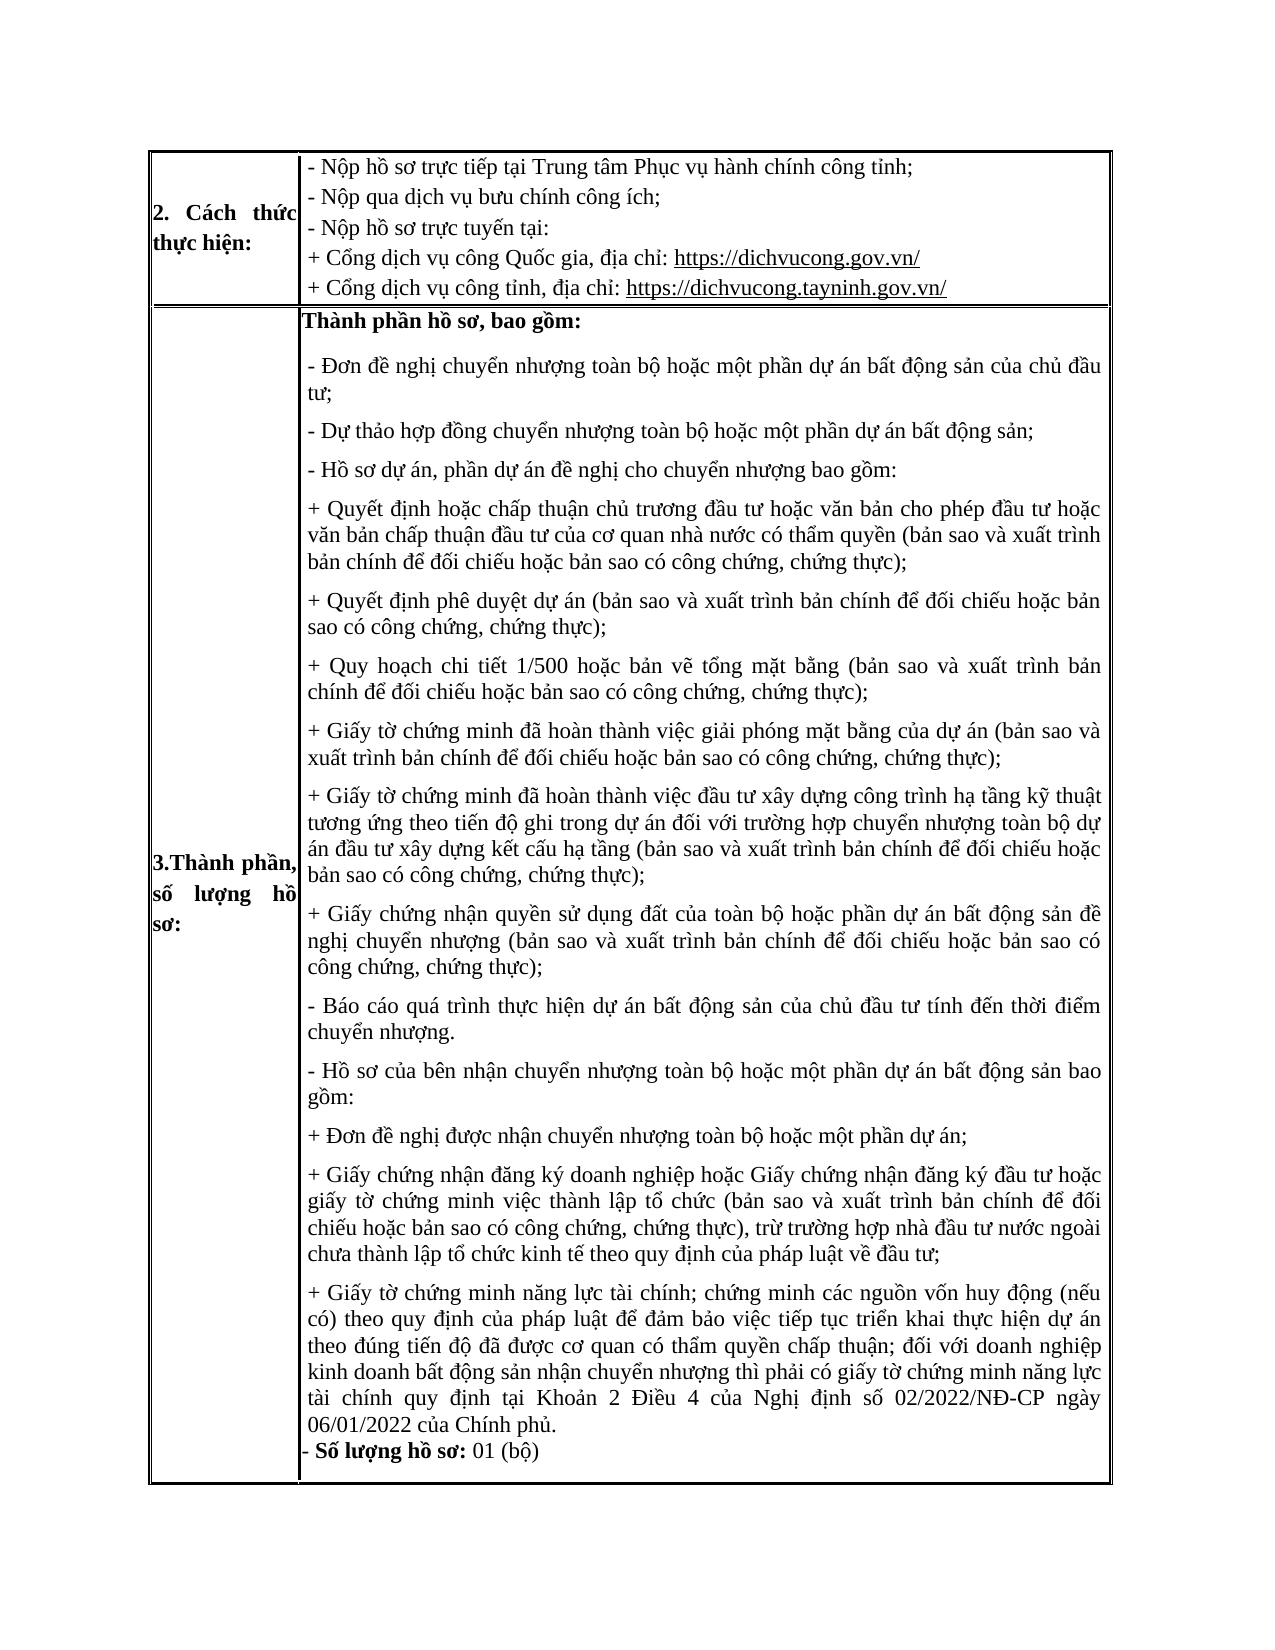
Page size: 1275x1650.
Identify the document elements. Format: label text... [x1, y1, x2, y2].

table_cell Thành phần hồ sơ, bao gồm: - Đơn đề nghị chuyển nhượng toàn bộ hoặc một phần dự án bất động sản của chủ đầu tư; - Dự thảo hợp đồng chuyển nhượng toàn bộ hoặc một phần dự án bất động sản; - Hồ sơ dự án, phần dự án đề nghị cho chuyển nhượng bao gồm: + Quyết định hoặc chấp thuận chủ trương đầu tư hoặc văn bản cho phép đầu tư hoặc văn bản chấp thuận đầu tư của cơ quan nhà nước có thẩm quyền (bản sao và xuất trình bản chính để đối chiếu hoặc bản sao có công chứng, chứng thực); + Quyết định phê duyệt dự án (bản sao và xuất trình bản chính để đối chiếu hoặc bản sao có công chứng, chứng thực); + Quy hoạch chi tiết 1/500 hoặc bản vẽ tổng mặt bằng (bản sao và xuất trình bản chính để đối chiếu hoặc bản sao có công chứng, chứng thực); + Giấy tờ chứng minh đã hoàn thành việc giải phóng mặt bằng của dự án (bản sao và xuất trình bản chính để đối chiếu hoặc bản sao có công chứng, chứng thực); + Giấy tờ chứng minh đã hoàn thành việc đầu tư xây dựng công trình hạ tầng kỹ thuật tương ứng theo tiến độ ghi trong dự án đối với trường hợp chuyển nhượng toàn bộ dự án đầu tư xây dựng kết cấu hạ tầng (bản sao và xuất trình bản chính để đối chiếu hoặc bản sao có công chứng, chứng thực); + Giấy chứng nhận quyền sử dụng đất của toàn bộ hoặc phần dự án bất động sản đề nghị chuyển nhượng (bản sao và xuất trình bản chính để đối chiếu hoặc bản sao có công chứng, chứng thực); - Báo cáo quá trình thực hiện dự án bất động sản của chủ đầu tư tính đến thời điểm chuyển nhượng. - Hồ sơ của bên nhận chuyển nhượng toàn bộ hoặc một phần dự án bất động sản bao gồm: + Đơn đề nghị được nhận chuyển nhượng toàn bộ hoặc một phần dự án; + Giấy chứng nhận đăng ký doanh nghiệp hoặc Giấy chứng nhận đăng ký đầu tư hoặc giấy tờ chứng minh việc thành lập tổ chức (bản sao và xuất trình bản chính để đối chiếu hoặc bản sao có công chứng, chứng thực), trừ trường hợp nhà đầu tư nước ngoài chưa thành lập tổ chức kinh tế theo quy định của pháp luật về đầu tư; + Giấy tờ chứng minh năng lực tài chính; chứng minh các nguồn vốn huy động (nếu có) theo quy định của pháp luật để đảm bảo việc tiếp tục triển khai thực hiện dự án theo đúng tiến độ đã được cơ quan có thẩm quyền chấp thuận; đối với doanh nghiệp kinh doanh bất động sản nhận chuyển nhượng thì phải có giấy tờ chứng minh năng lực tài chính quy định tại Khoản 2 Điều 4 của Nghị định số 02/2022/NĐ-CP ngày 06/01/2022 của Chính phủ. - Số lượng hồ sơ: 01 (bộ) [299, 304, 1110, 1482]
table_cell - Nộp hồ sơ trực tiếp tại Trung tâm Phục vụ hành chính công tỉnh; - Nộp qua dịch vụ bưu chính công ích; - Nộp hồ sơ trực tuyến tại: + Cổng dịch vụ công Quốc gia, địa chỉ: https://dichvucong.gov.vn/ + Cổng dịch vụ công tỉnh, địa chỉ: https://dichvucong.tayninh.gov.vn/ [299, 153, 1109, 304]
table_cell 2. Cách thức thực hiện: [152, 152, 299, 304]
table_cell 3.Thành phần, số lượng hồ sơ: [152, 304, 299, 1482]
